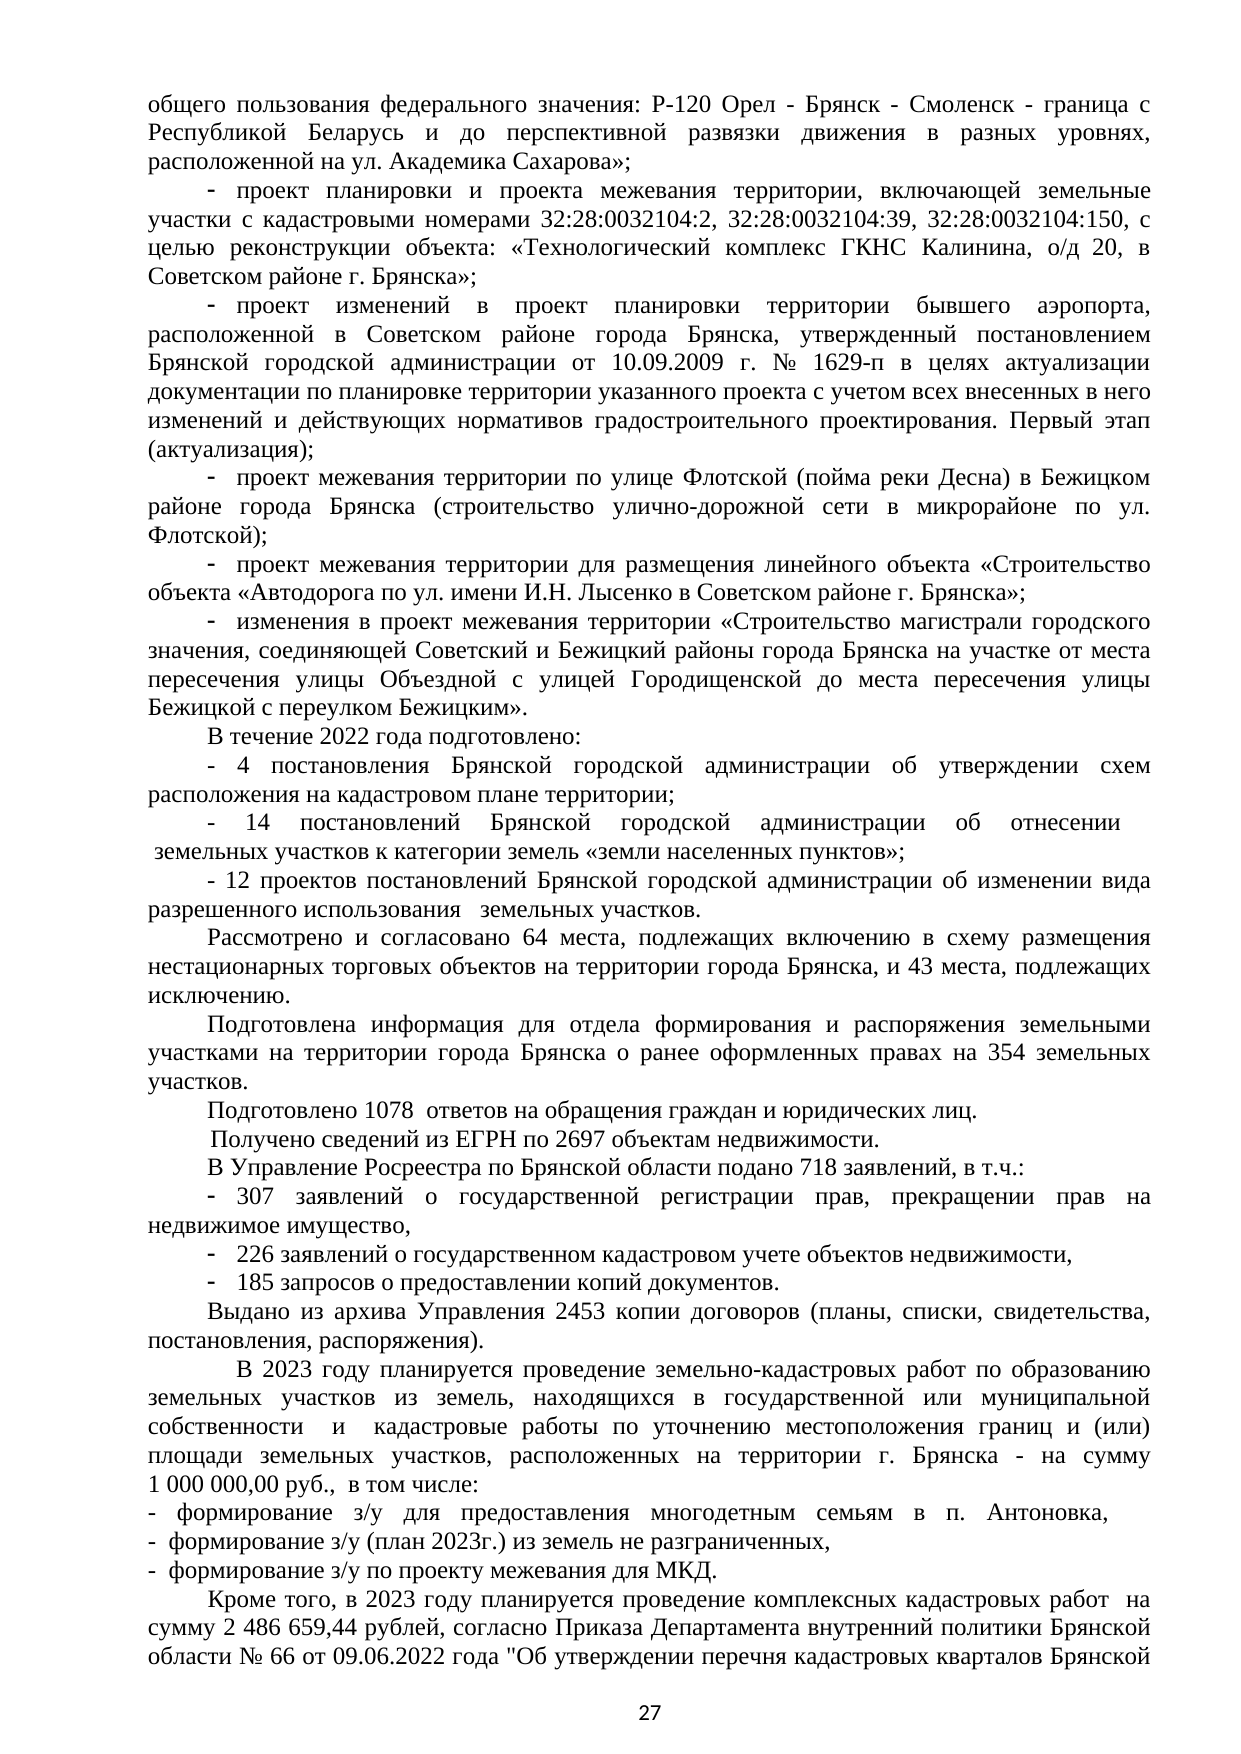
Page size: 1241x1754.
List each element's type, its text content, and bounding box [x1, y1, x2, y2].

list изменения в проект межевания территории «Строительство магистрали городского значения, соединяющей Советский и Бежицкий районы города Брянска на участке от места пересечения улицы Объездной с улицей Городищенской до места пересечения улицы Бежицкой с переулком Бежицким». [148, 606, 1152, 721]
text В Управление Росреестра по Брянской области подано 718 заявлений, в т.ч.: [148, 1152, 1152, 1181]
list 226 заявлений о государственном кадастровом учете объектов недвижимости, [148, 1239, 1152, 1267]
list проект изменений в проект планировки территории бывшего аэропорта, расположенной в Советском районе города Брянска, утвержденный постановлением Брянской городской администрации от 10.09.2009 г. № 1629-п в целях актуализации документации по планировке территории указанного проекта с учетом всех внесенных в него изменений и действующих нормативов градостроительного проектирования. Первый этап (актуализация); [148, 290, 1152, 462]
text Выдано из архива Управления 2453 копии договоров (планы, списки, свидетельства, постановления, распоряжения). [148, 1296, 1152, 1354]
text - 14 постановлений Брянской городской администрации об отнесении земельных участков к категории земель «земли населенных пунктов»; [148, 807, 1152, 865]
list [148, 1584, 1152, 1670]
list проект межевания территории для размещения линейного объекта «Строительство объекта «Автодорога по ул. имени И.Н. Лысенко в Советском районе г. Брянска»; [148, 549, 1152, 606]
list - формирование з/у для предоставления многодетным семьям в п. Антоновка, - формирование з/у (план 2023г.) из земель не разграниченных, [148, 1497, 1152, 1555]
list 307 заявлений о государственной регистрации прав, прекращении прав на недвижимое имущество, [148, 1181, 1152, 1239]
text Рассмотрено и согласовано 64 места, подлежащих включению в схему размещения нестационарных торговых объектов на территории города Брянска, и 43 места, подлежащих исключению. [148, 922, 1152, 1009]
text - 4 постановления Брянской городской администрации об утверждении схем расположения на кадастровом плане территории; [148, 750, 1152, 807]
text Подготовлено 1078 ответов на обращения граждан и юридических лиц. [148, 1095, 1152, 1124]
text В течение 2022 года подготовлено: [148, 721, 1152, 750]
text Получено сведений из ЕГРН по 2697 объектам недвижимости. [148, 1124, 1152, 1152]
text В 2023 году планируется проведение земельно-кадастровых работ по образованию земельных участков из земель, находящихся в государственной или муниципальной собственности и кадастровые работы по уточнению местоположения границ и (или) площади земельных участков, расположенных на территории г. Брянска - на сумму 1 000 000,00 руб., в том числе: [148, 1354, 1152, 1497]
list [148, 89, 1152, 175]
list - формирование з/у по проекту межевания для МКД. [148, 1555, 1152, 1584]
list проект межевания территории по улице Флотской (пойма реки Десна) в Бежицком районе города Брянска (строительство улично-дорожной сети в микрорайоне по ул. Флотской); [148, 462, 1152, 549]
text Подготовлена информация для отдела формирования и распоряжения земельными участками на территории города Брянска о ранее оформленных правах на 354 земельных участков. [148, 1009, 1152, 1095]
text - 12 проектов постановлений Брянской городской администрации об изменении вида разрешенного использования земельных участков. [148, 865, 1152, 922]
list 185 запросов о предоставлении копий документов. [148, 1267, 1152, 1296]
list проект планировки и проекта межевания территории, включающей земельные участки с кадастровыми номерами 32:28:0032104:2, 32:28:0032104:39, 32:28:0032104:150, с целью реконструкции объекта: «Технологический комплекс ГКНС Калинина, о/д 20, в Советском районе г. Брянска»; [148, 175, 1152, 290]
